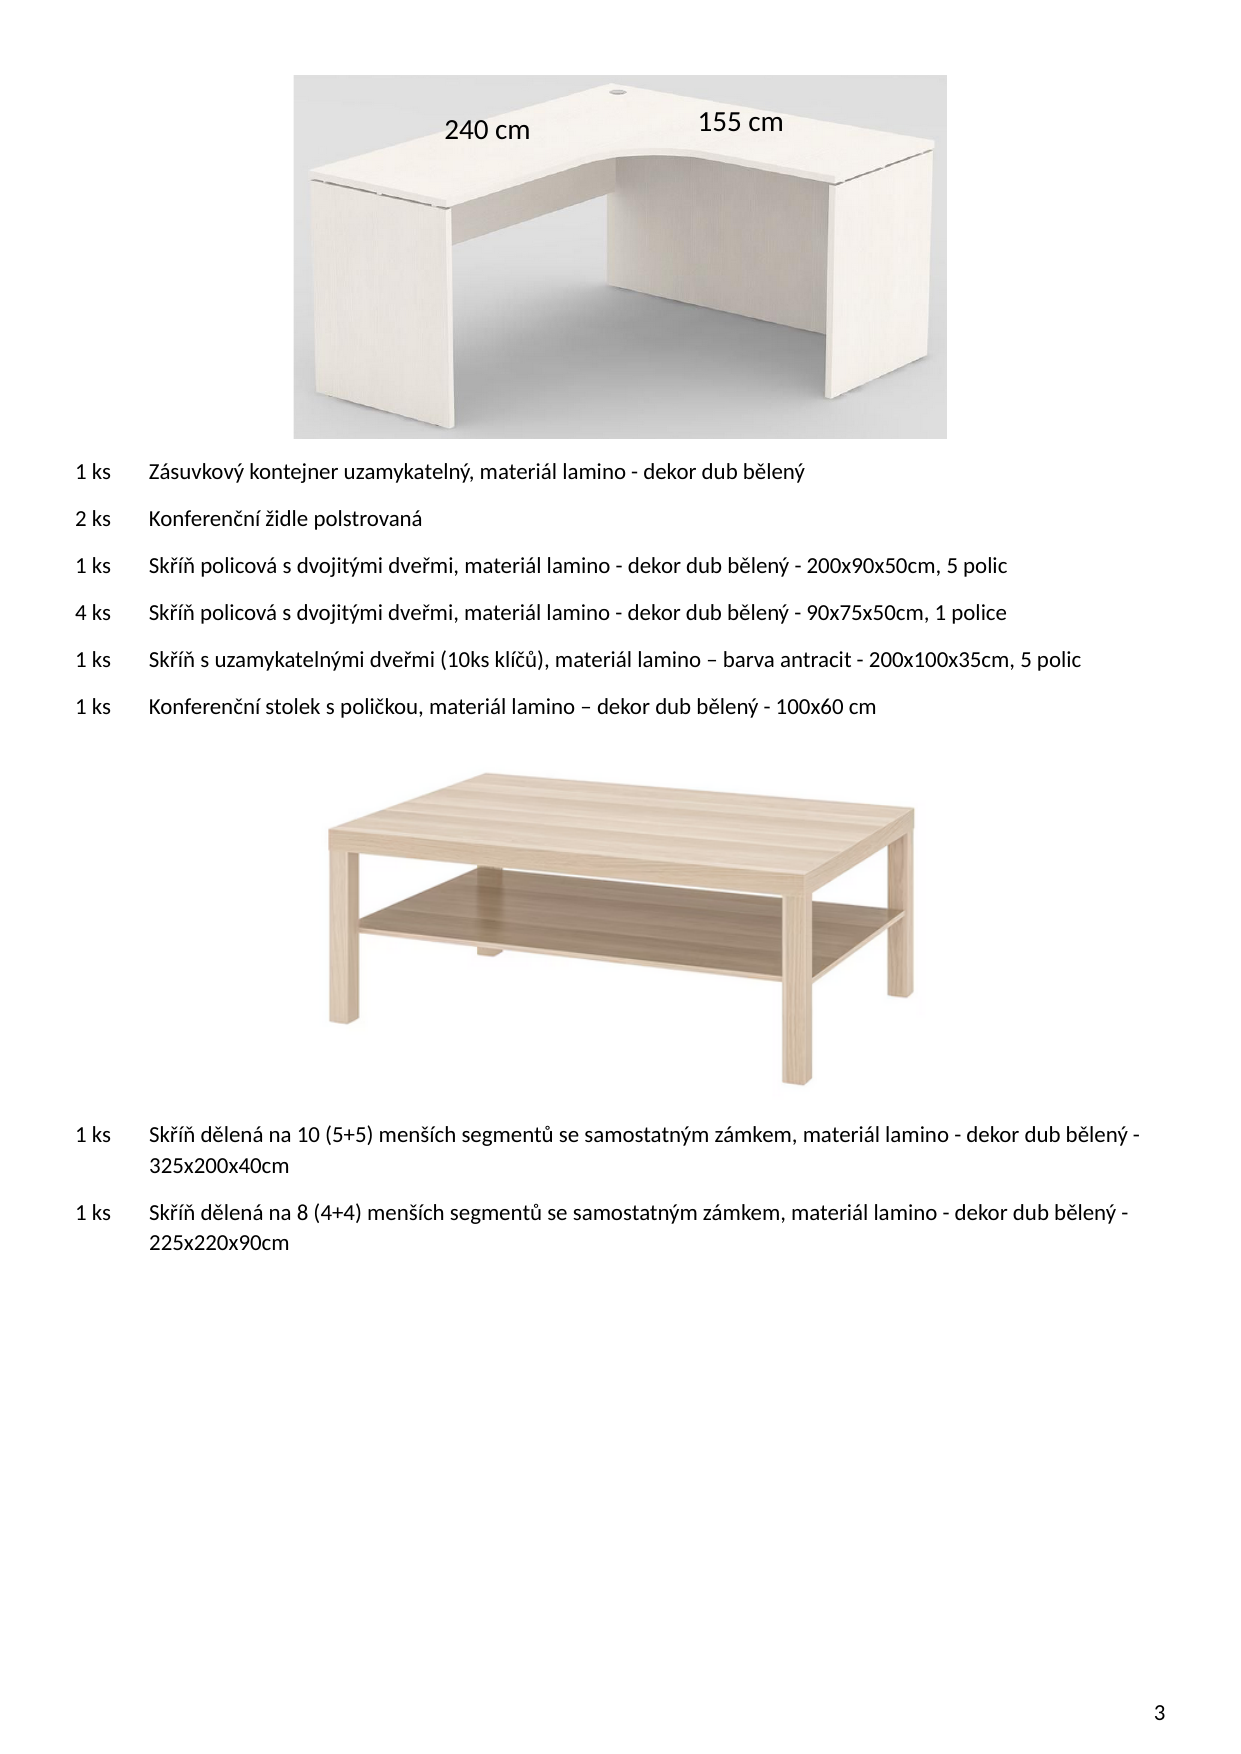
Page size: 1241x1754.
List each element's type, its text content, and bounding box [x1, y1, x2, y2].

picture [314, 738, 926, 1102]
picture [293, 75, 947, 439]
text 1 ks Zásuvkový kontejner uzamykatelný, materiál lamino - dekor dub bělený [75, 457, 1165, 486]
text 1 ks Skříň dělená na 8 (4+4) menších segmentů se samostatným zámkem, materiál lamino - dekor dub bělený - 225x220x90cm [75, 1198, 1165, 1256]
text 4 ks Skříň policová s dvojitými dveřmi, materiál lamino - dekor dub bělený - 90x75x50cm, 1 police [75, 598, 1165, 626]
text 1 ks Konferenční stolek s poličkou, materiál lamino – dekor dub bělený - 100x60 cm [75, 692, 1165, 720]
text 1 ks Skříň s uzamykatelnými dveřmi (10ks klíčů), materiál lamino – barva antracit - 200x100x35cm, 5 polic [75, 645, 1165, 673]
text 2 ks Konferenční židle polstrovaná [75, 504, 1165, 532]
text 1 ks Skříň policová s dvojitými dveřmi, materiál lamino - dekor dub bělený - 200x90x50cm, 5 polic [75, 551, 1165, 579]
text 1 ks Skříň dělená na 10 (5+5) menších segmentů se samostatným zámkem, materiál lamino - dekor dub bělený - 325x200x40cm [75, 1121, 1165, 1179]
